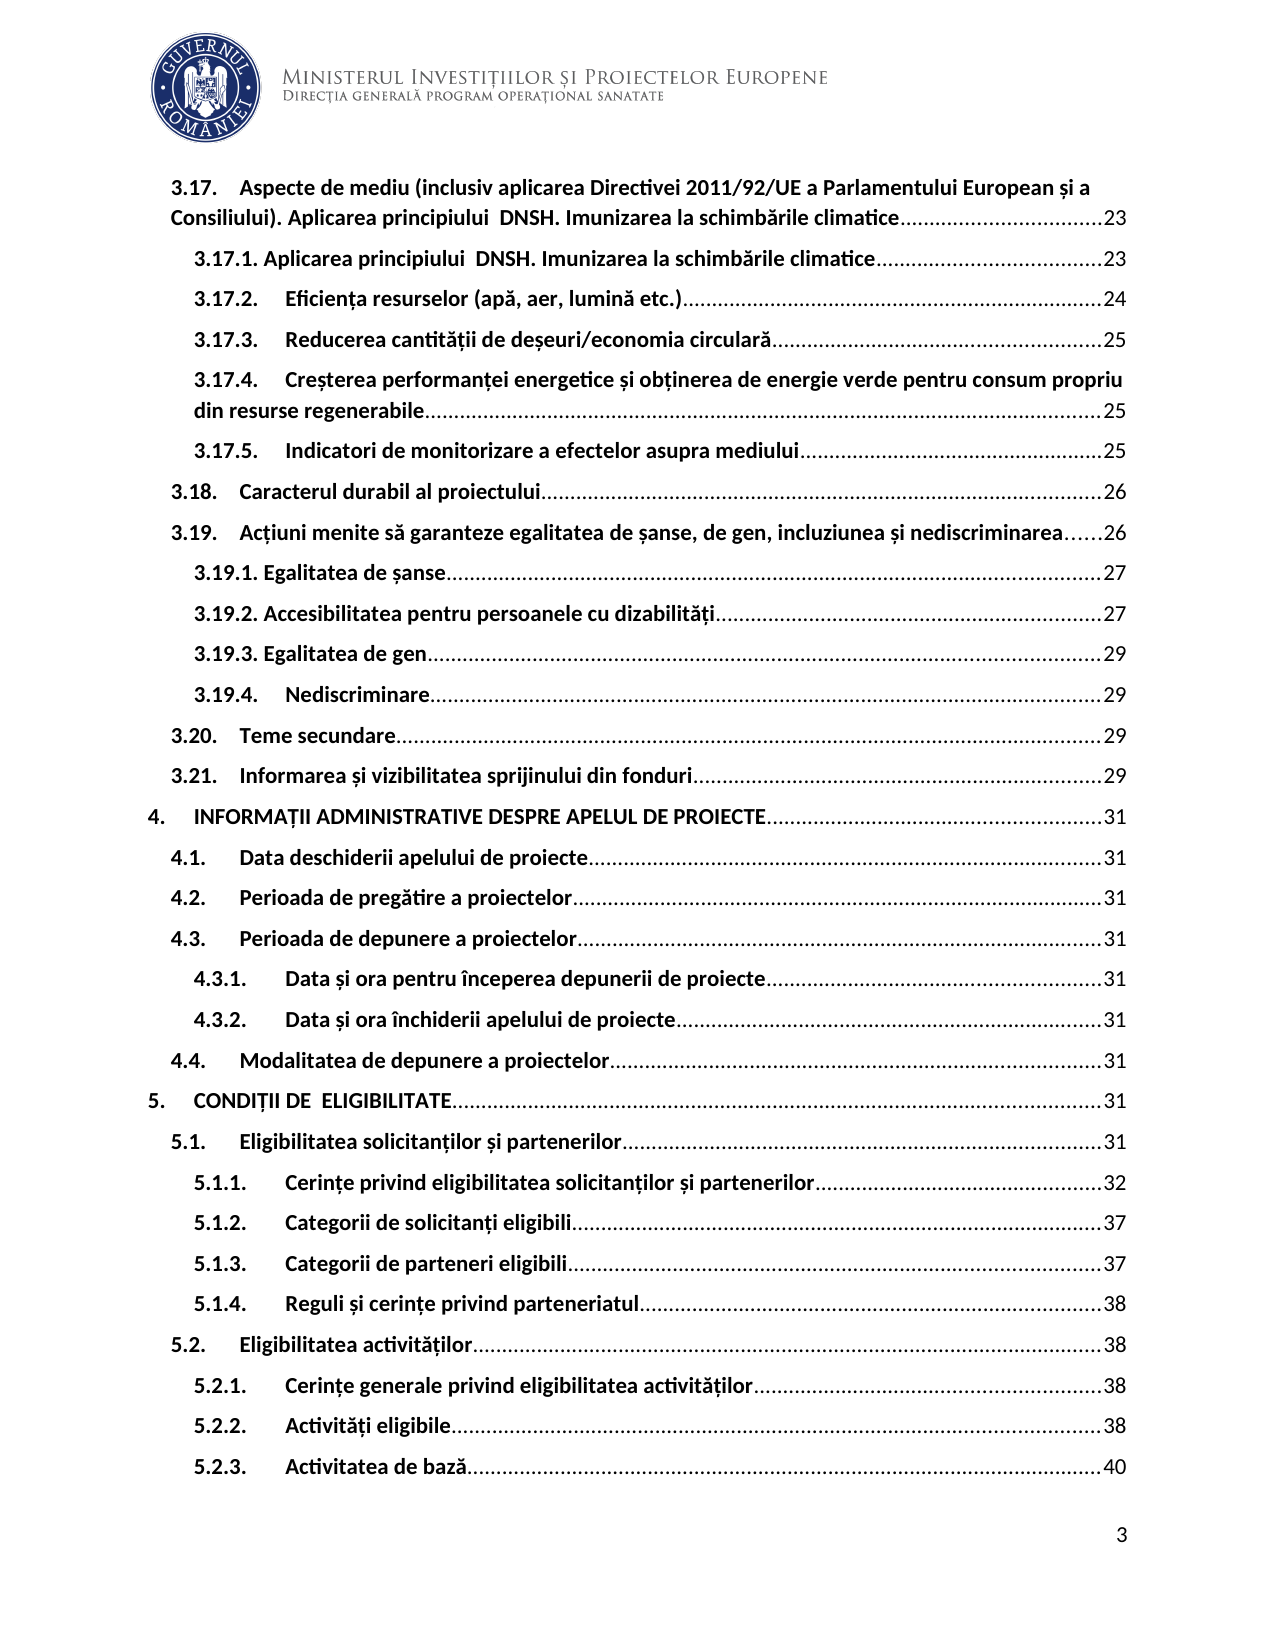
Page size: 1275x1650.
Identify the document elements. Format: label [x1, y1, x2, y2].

picture [147, 29, 852, 145]
